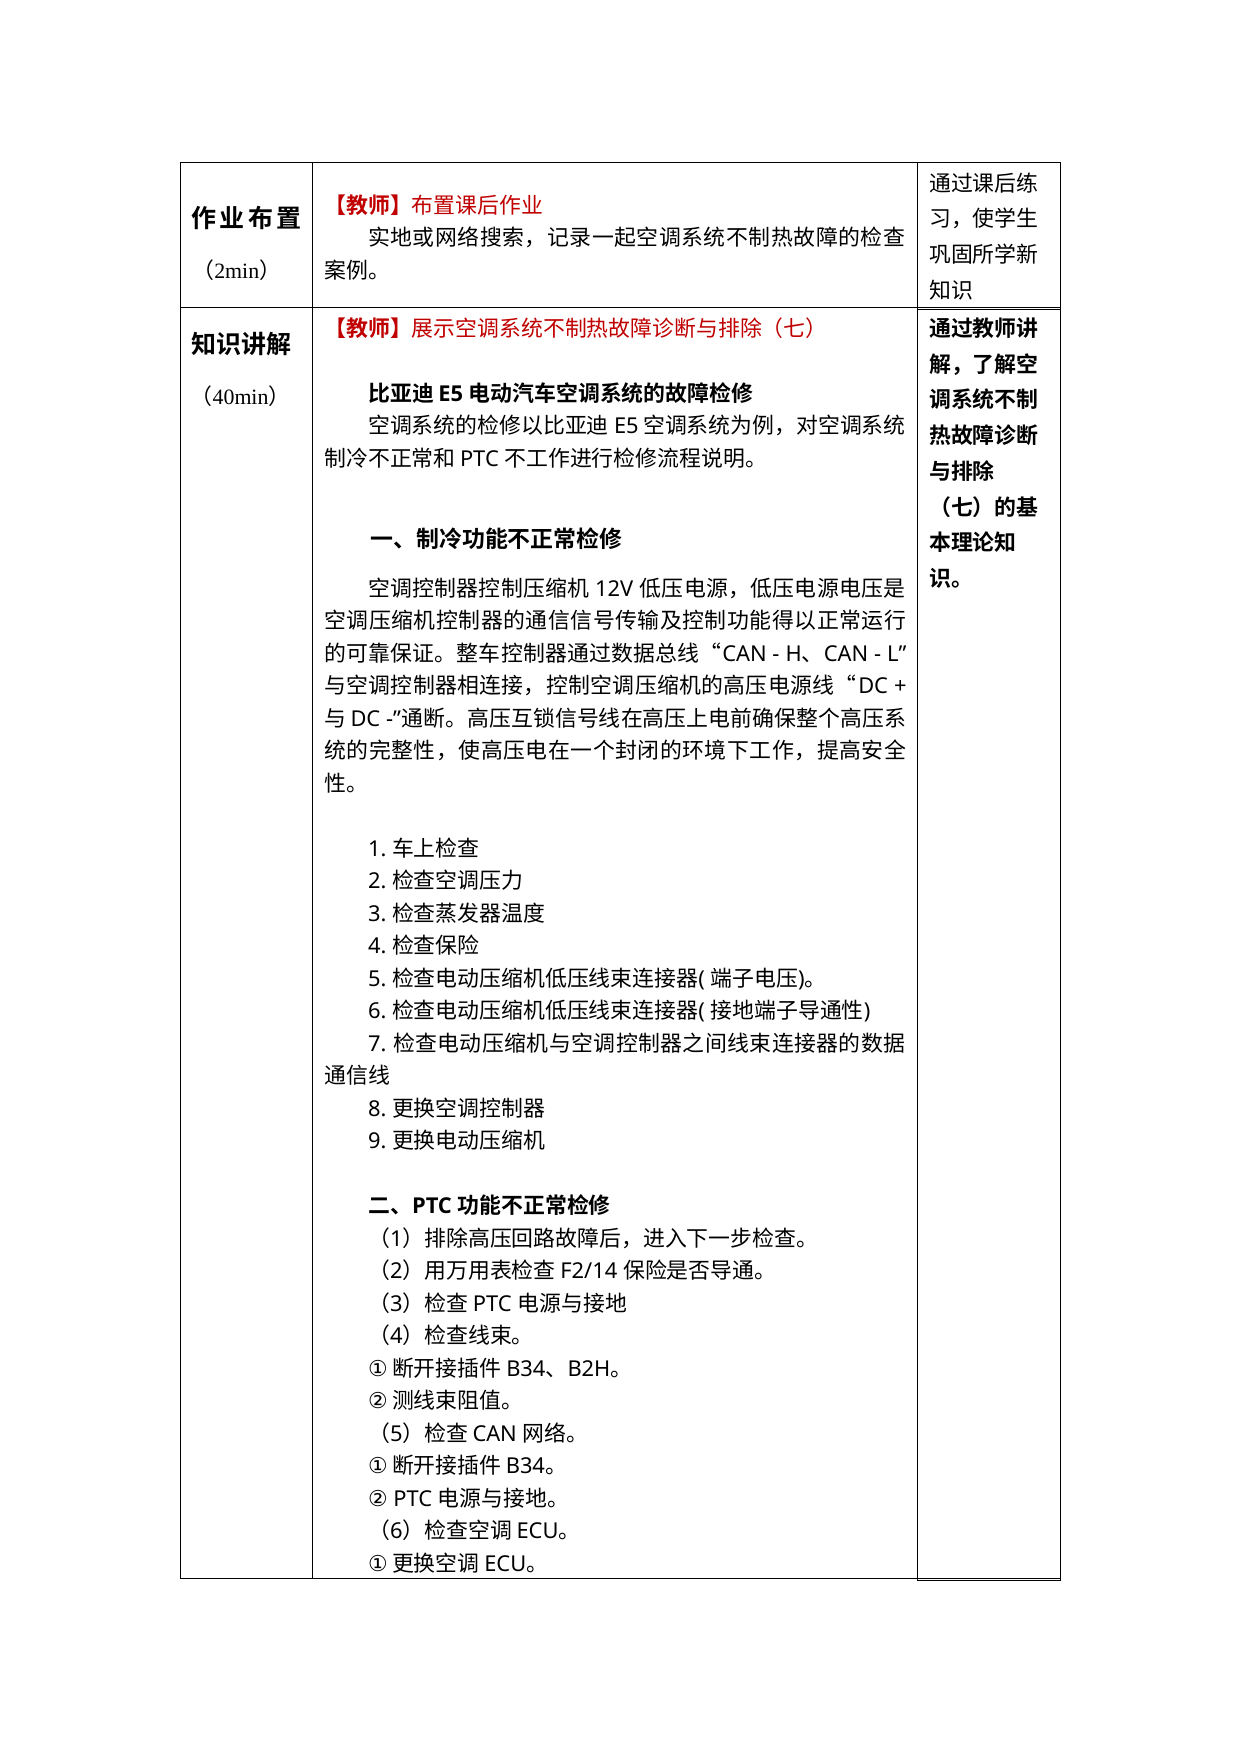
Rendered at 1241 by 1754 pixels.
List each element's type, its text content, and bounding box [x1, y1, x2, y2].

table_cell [313, 308, 917, 1578]
table_cell 【教师】布置课后作业 实地或网络搜索，记录一起空调系统不制热故障的检查案例。 [313, 163, 917, 307]
table_cell 通过课后练习，使学生巩固所学新知识 [918, 163, 1060, 307]
table_cell 知识讲解 （40min） [181, 308, 312, 1578]
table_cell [918, 310, 1060, 1578]
table_cell 作业布置（2min） [181, 163, 312, 307]
